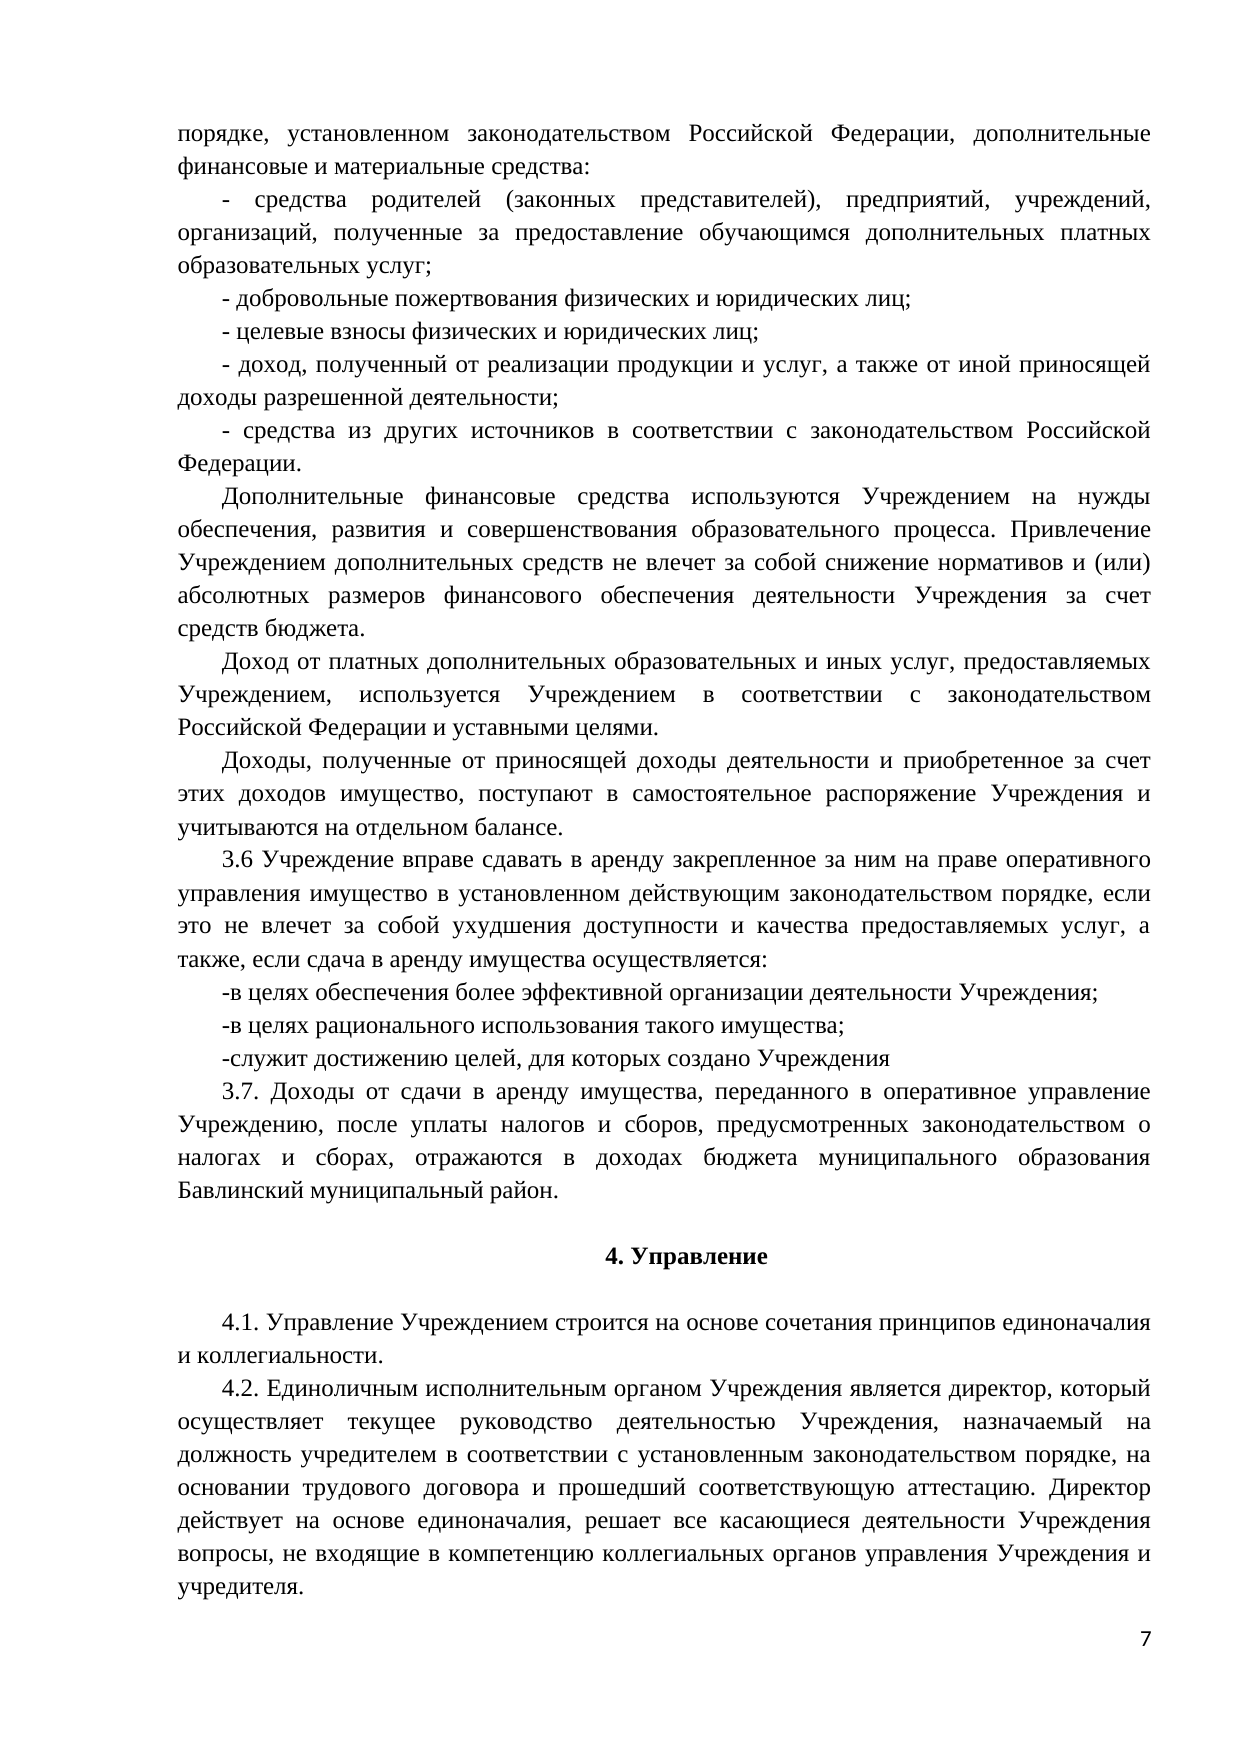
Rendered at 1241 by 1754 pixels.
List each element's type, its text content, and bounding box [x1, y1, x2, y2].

text 3.7. Доходы от сдачи в аренду имущества, переданного в оперативное управление Учреждению, после уплаты налогов и сборов, предусмотренных законодательством о налогах и сборах, отражаются в доходах бюджета муниципального образования Бавлинский муниципальный район. [177, 1076, 1152, 1203]
text - целевые взносы физических и юридических лиц; [177, 316, 1152, 345]
text -служит достижению целей, для которых создано Учреждения [177, 1043, 1152, 1071]
text Дополнительные финансовые средства используются Учреждением на нужды обеспечения, развития и совершенствования образовательного процесса. Привлечение Учреждением дополнительных средств не влечет за собой снижение нормативов и (или) абсолютных размеров финансового обеспечения деятельности Учреждения за счет средств бюджета. [177, 481, 1152, 642]
text - доход, полученный от реализации продукции и услуг, а также от иной приносящей доходы разрешенной деятельности; [177, 349, 1152, 411]
text Доходы, полученные от приносящей доходы деятельности и приобретенное за счет этих доходов имущество, поступают в самостоятельное распоряжение Учреждения и учитываются на отдельном балансе. [177, 746, 1152, 840]
text Доход от платных дополнительных образовательных и иных услуг, предоставляемых Учреждением, используется Учреждением в соответствии с законодательством Российской Федерации и уставными целями. [177, 646, 1152, 741]
text 4. Управление [177, 1241, 1152, 1269]
text -в целях обеспечения более эффективной организации деятельности Учреждения; [177, 977, 1152, 1005]
text - средства из других источников в соответствии с законодательством Российской Федерации. [177, 415, 1152, 477]
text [177, 118, 1152, 180]
text 4.2. Единоличным исполнительным органом Учреждения является директор, который осуществляет текущее руководство деятельностью Учреждения, назначаемый на должность учредителем в соответствии с установленным законодательством порядке, на основании трудового договора и прошедший соответствующую аттестацию. Директор действует на основе единоначалия, решает все касающиеся деятельности Учреждения вопросы, не входящие в компетенцию коллегиальных органов управления Учреждения и учредителя. [177, 1373, 1152, 1600]
text 4.1. Управление Учреждением строится на основе сочетания принципов единоначалия и коллегиальности. [177, 1307, 1152, 1369]
text - добровольные пожертвования физических и юридических лиц; [177, 283, 1152, 312]
text -в целях рационального использования такого имущества; [177, 1010, 1152, 1038]
text - средства родителей (законных представителей), предприятий, учреждений, организаций, полученные за предоставление обучающимся дополнительных платных образовательных услуг; [177, 184, 1152, 279]
text 3.6 Учреждение вправе сдавать в аренду закрепленное за ним на праве оперативного управления имущество в установленном действующим законодательством порядке, если это не влечет за собой ухудшения доступности и качества предоставляемых услуг, а также, если сдача в аренду имущества осуществляется: [177, 844, 1152, 972]
